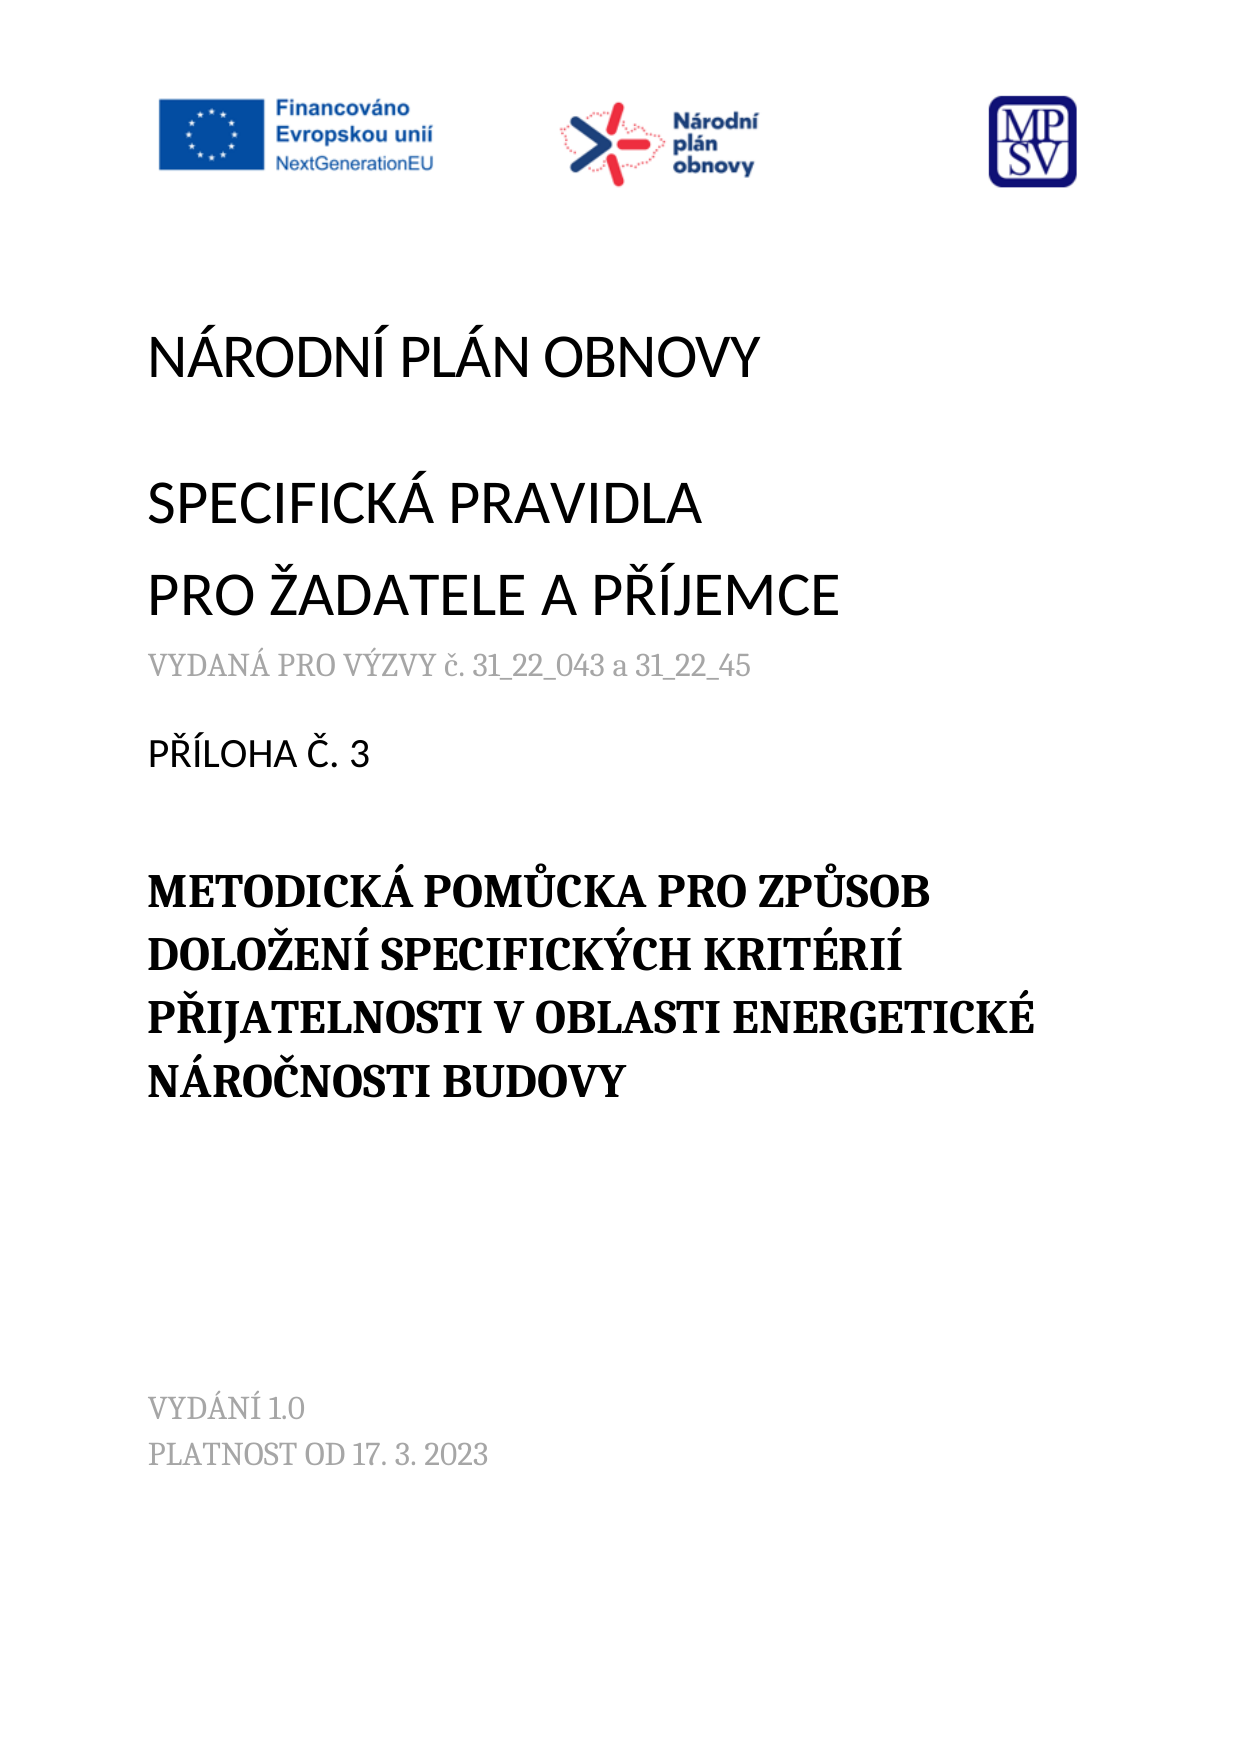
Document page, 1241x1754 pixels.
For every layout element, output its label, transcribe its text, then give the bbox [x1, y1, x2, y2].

text PLATNOST OD 17. 3. 2023 [148, 1436, 1093, 1474]
picture [147, 73, 1093, 212]
title NÁRODNÍ PLÁN OBNOVY [148, 317, 1093, 393]
text PŘÍLOHA Č. 3 [148, 727, 1093, 778]
text Metodická pomůcka pro způsob doložení specifických kritérií přijatelnosti v oblasti energetické náročnosti budovy [148, 864, 1093, 1109]
text Specifická PRAVIDLA [148, 463, 1093, 539]
text VYDANÁ pro výzvy č. 31_22_043 a 31_22_45 [148, 646, 1093, 684]
text VYDÁNÍ 1.0 [148, 1390, 1093, 1428]
text PRO ŽADATELE A PŘÍJEMCE [148, 554, 1093, 631]
